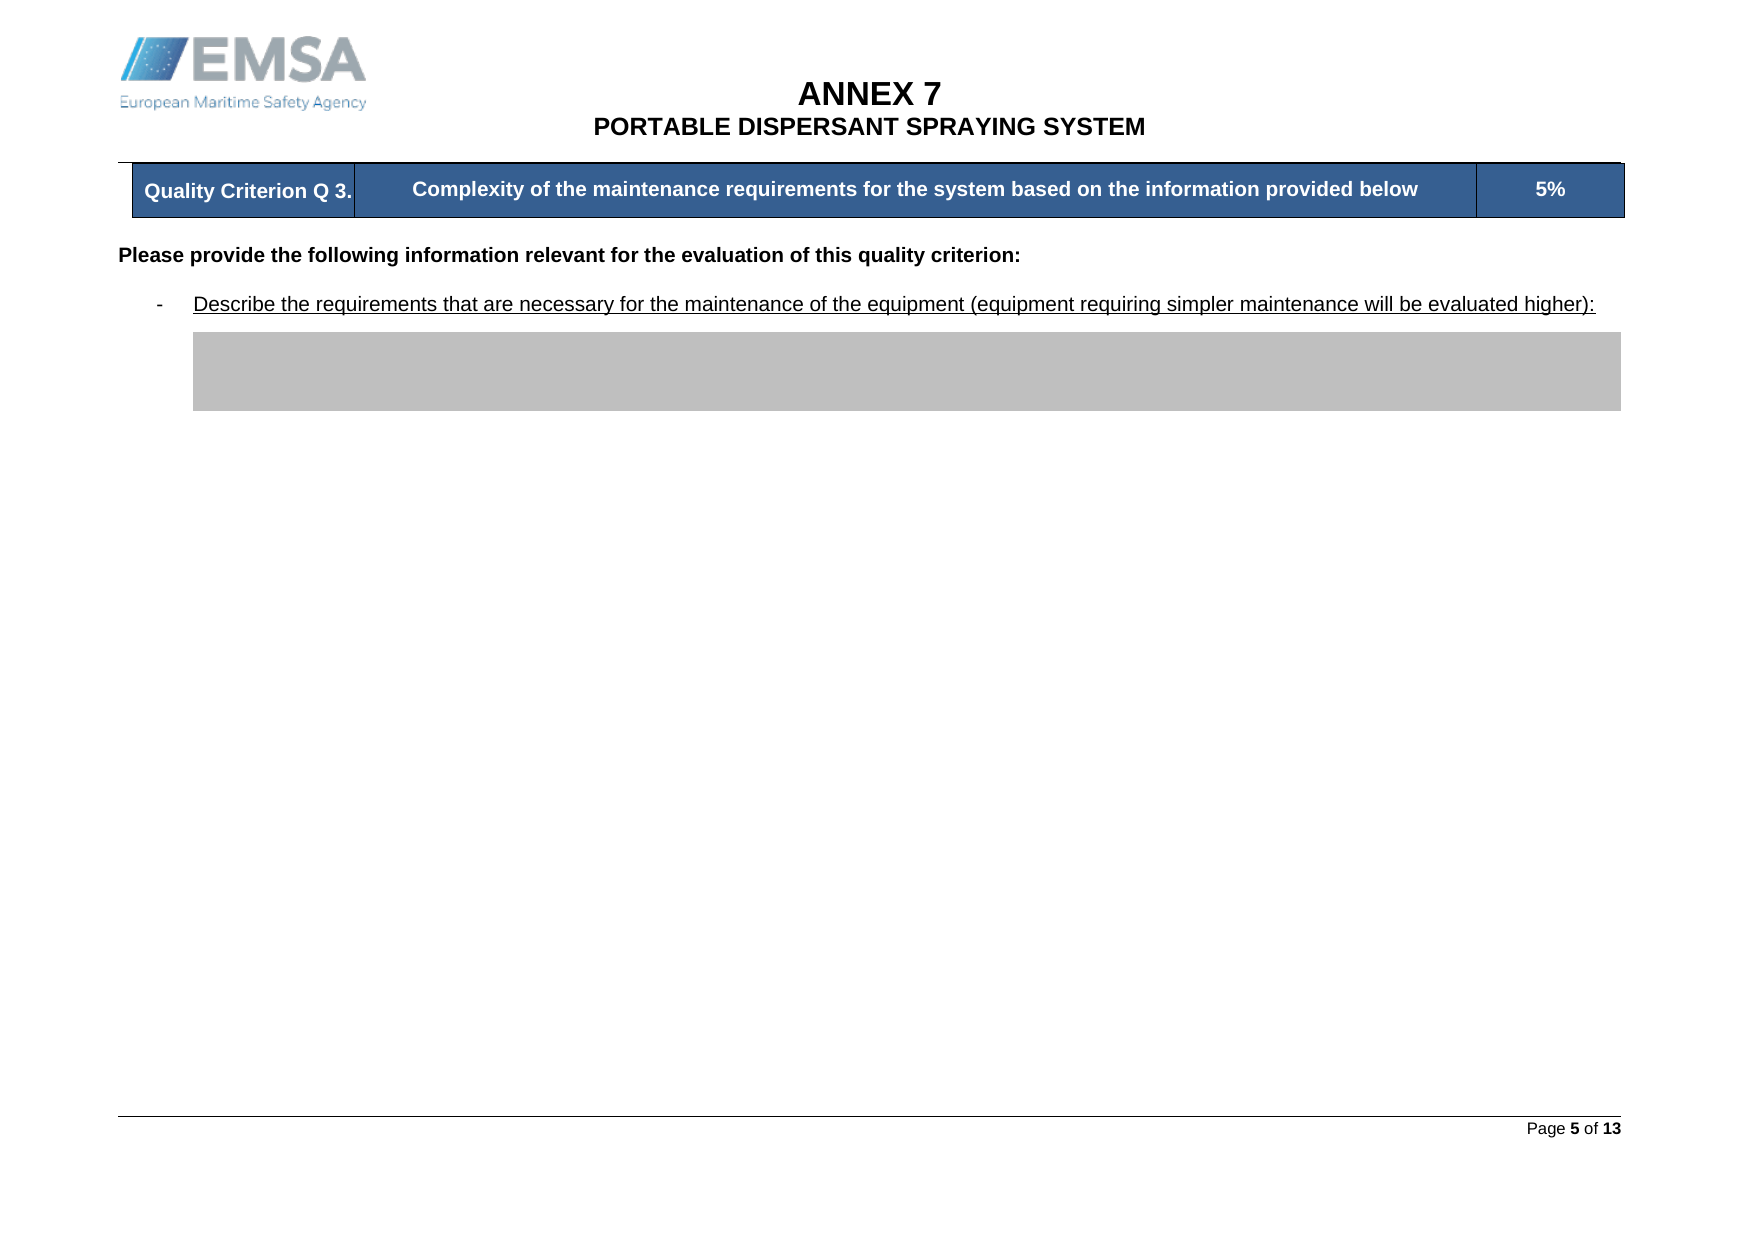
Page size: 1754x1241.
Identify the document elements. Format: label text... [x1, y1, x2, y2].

table_header 5% [1477, 164, 1624, 217]
text Please provide the following information relevant for the evaluation of this quality criterion: [118, 243, 1621, 267]
list Describe the requirements that are necessary for the maintenance of the equipment (equipment requiring simpler maintenance will be evaluated higher): [156, 292, 1621, 316]
picture [120, 36, 367, 111]
table_header [133, 164, 354, 217]
table_header Complexity of the maintenance requirements for the system based on the information provided below [355, 164, 1476, 217]
